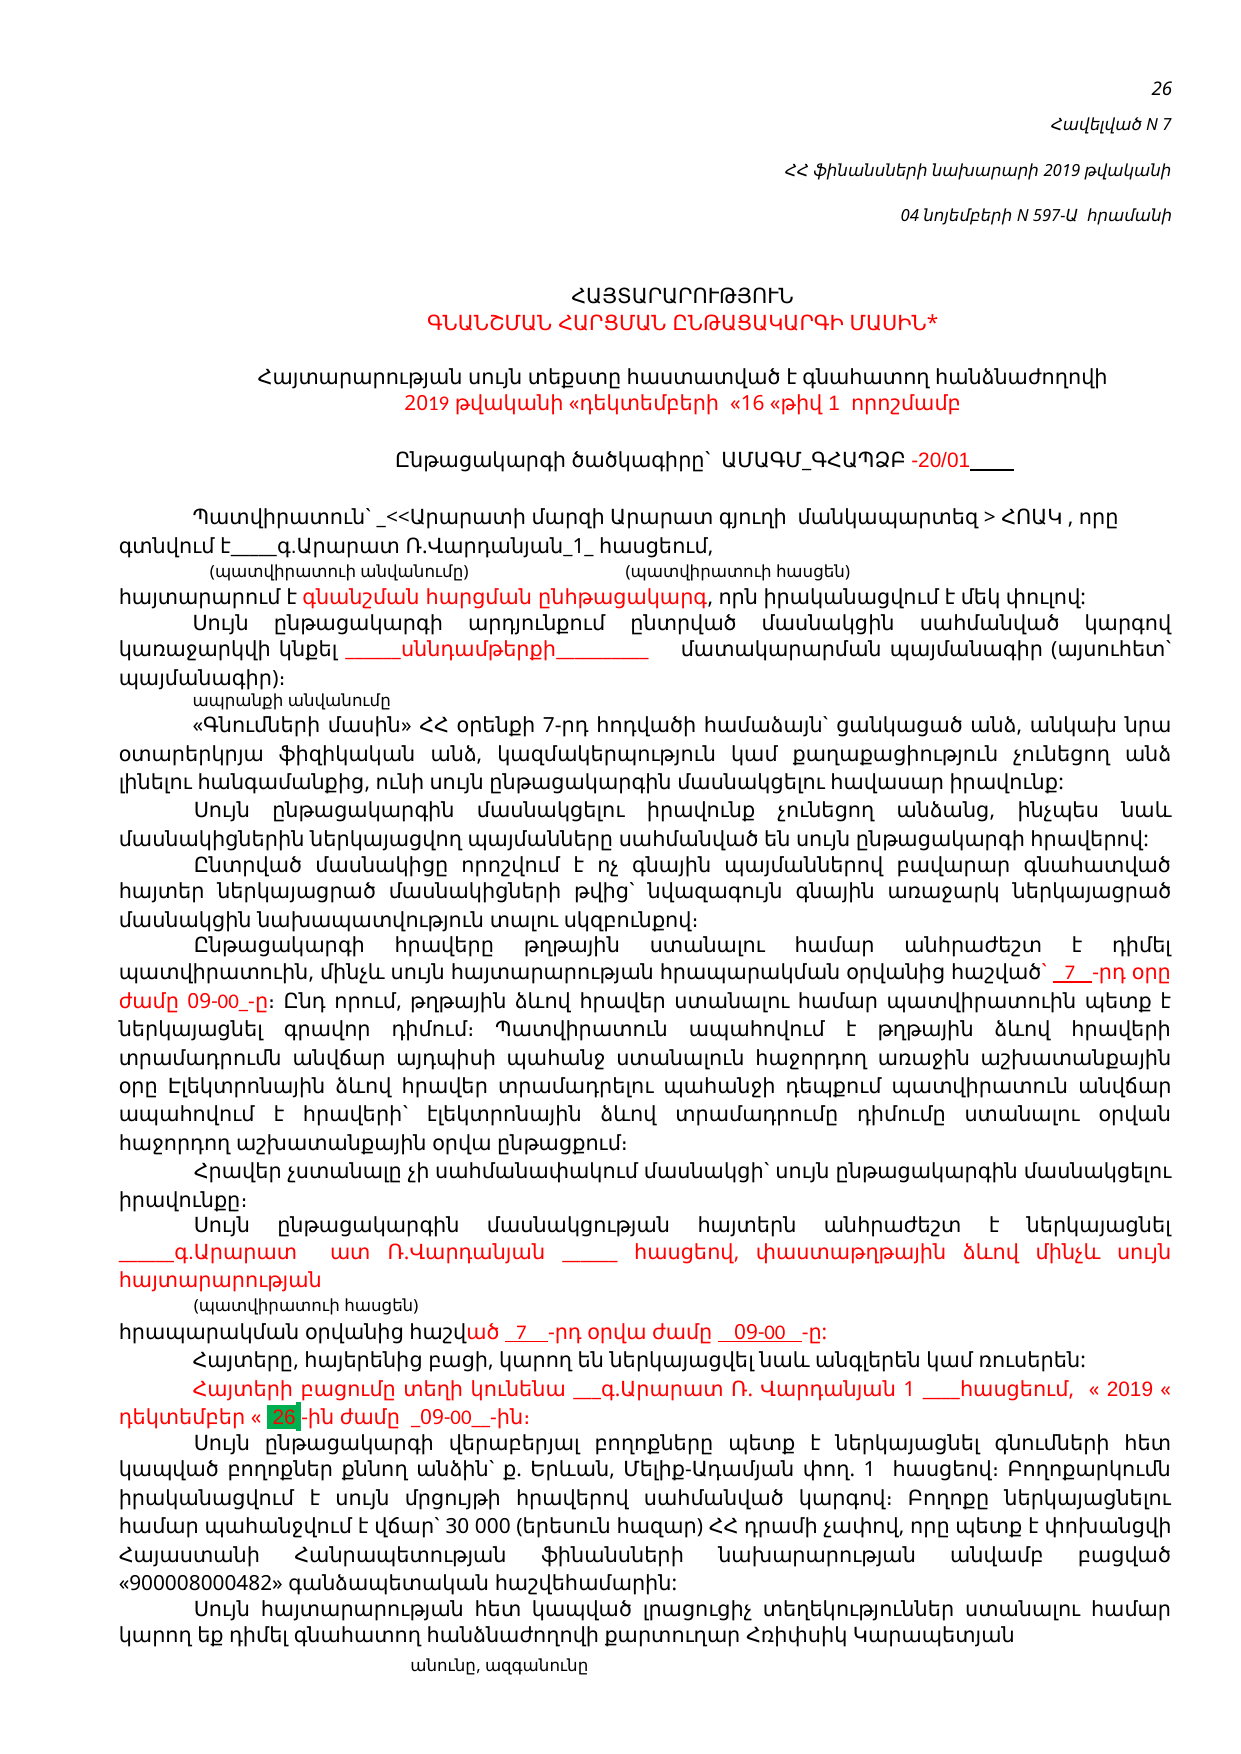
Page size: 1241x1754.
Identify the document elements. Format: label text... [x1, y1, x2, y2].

text հայտարարում է գնանշման հարցման ընհթացակարգ, որն իրականացվում է մեկ փուլով: [118, 582, 1171, 610]
text Հայտերը, հայերենից բացի, կարող են ներկայացվել նաև անգլերեն կամ ռուսերեն: [118, 1345, 1171, 1374]
text ԳՆԱՆՇՄԱՆ ՀԱՐՑՄԱՆ ԸՆԹԱՑԱԿԱՐԳԻ ՄԱՍԻՆ* [118, 308, 1171, 336]
text «Գնումների մասին» ՀՀ օրենքի 7-րդ հոդվածի համաձայն` ցանկացած անձ, անկախ նրա օտարերկրյա ֆիզիկական անձ, կազմակերպություն կամ քաղաքացիություն չունեցող անձ լինելու հանգամանքից, ունի սույն ընթացակարգին մասնակցելու հավասար իրավունք: [118, 710, 1171, 796]
text 04 նոյեմբերի N 597-Ա հրամանի [118, 204, 1172, 227]
text 26 [118, 75, 1172, 101]
text Հավելված N 7 [118, 113, 1171, 136]
text Սույն ընթացակարգի վերաբերյալ բողոքները պետք է ներկայացնել գնումների հետ կապված բողոքներ քննող անձին` ք. Երևան, Մելիք-Ադամյան փող. 1 հասցեով։ Բողոքարկումն իրականացվում է սույն մրցույթի հրավերով սահմանված կարգով։ Բողոքը ներկայացնելու համար պահանջվում է վճար` 30 000 (երեսուն հազար) ՀՀ դրամի չափով, որը պետք է փոխանցվի Հայաստանի Հանրապետության ֆինանսների նախարարության անվամբ բացված «900008000482» գանձապետական հաշվեհամարին: [118, 1431, 1171, 1597]
text հրապարակման օրվանից հաշված 7 -րդ օրվա ժամը 09-00 -ը: [118, 1317, 1171, 1345]
text Ընթացակարգի հրավերը թղթային ստանալու համար անհրաժեշտ է դիմել պատվիրատուին, մինչև սույն հայտարարության հրապարակման օրվանից հաշված` 7 -րդ օրը ժամը 09-00_-ը։ Ընդ որում, թղթային ձևով հրավեր ստանալու համար պատվիրատուին պետք է ներկայացնել գրավոր դիմում։ Պատվիրատուն ապահովում է թղթային ձևով հրավերի տրամադրումն անվճար այդպիսի պահանջ ստանալուն հաջորդող առաջին աշխատանքային օրը Էլեկտրոնային ձևով հրավեր տրամադրելու պահանջի դեպքում պատվիրատուն անվճար ապահովում է հրավերի` էլեկտրոնային ձևով տրամադրումը դիմումը ստանալու օրվան հաջորդող աշխատանքային օրվա ընթացքում։ [118, 933, 1171, 1156]
text Սույն ընթացակարգին մասնակցելու իրավունք չունեցող անձանց, ինչպես նաև մասնակիցներին ներկայացվող պայմանները սահմանված են սույն ընթացակարգի հրավերով: [118, 796, 1171, 852]
text Պատվիրատուն` _<<Արարատի մարզի Արարատ գյուղի մանկապարտեզ > ՀՈԱԿ , որը գտնվում է_____գ.Արարատ Ռ.Վարդանյան_1_ հասցեում, [118, 502, 1171, 559]
text (պատվիրատուի հասցեն) [118, 1294, 1171, 1317]
text Սույն հայտարարության հետ կապված լրացուցիչ տեղեկություններ ստանալու համար կարող եք դիմել գնահատող հանձնաժողովի քարտուղար Հռիփսիկ Կարապետյան անունը, ազգանունը [118, 1597, 1171, 1677]
text 2019 թվականի «դեկտեմբերի «16 «թիվ 1 որոշմամբ [118, 388, 1171, 417]
text ապրանքի անվանումը [118, 691, 1171, 710]
text Հայտարարության սույն տեքստը հաստատված է գնահատող հանձնաժողովի [118, 364, 1171, 388]
text ՀՀ ֆինանսների նախարարի 2019 թվականի [118, 158, 1171, 181]
text Հայտերի բացումը տեղի կունենա ___գ.Արարատ Ռ. Վարդանյան 1 ____հասցեում, « 2019 « դեկտեմբեր « 26 -ին ժամը _09-00__-ին։ [118, 1374, 1171, 1431]
text Ընտրված մասնակիցը որոշվում է ոչ գնային պայմաններով բավարար գնահատված հայտեր ներկայացրած մասնակիցների թվից` նվազագույն գնային առաջարկ ներկայացրած մասնակցին նախապատվություն տալու սկզբունքով։ [118, 852, 1171, 933]
text (պատվիրատուի անվանումը) (պատվիրատուի հասցեն) [118, 559, 1171, 582]
text ՀԱՅՏԱՐԱՐՈՒԹՅՈՒՆ [118, 284, 1171, 308]
text Ընթացակարգի ծածկագիրը` ԱՄԱԳՄ_ԳՀԱՊՁԲ -20/01 [118, 445, 1171, 474]
text Հրավեր չստանալը չի սահմանափակում մասնակցի` սույն ընթացակարգին մասնակցելու իրավունքը։ [118, 1156, 1171, 1213]
text Սույն ընթացակարգին մասնակցության հայտերն անհրաժեշտ է ներկայացնել ______գ.Արարատ ատ Ռ.Վարդանյան ______ հասցեով, փաստաթղթային ձևով մինչև սույն հայտարարության [118, 1213, 1171, 1294]
text Սույն ընթացակարգի արդյունքում ընտրված մասնակցին սահմանված կարգով կառաջարկվի կնքել ______սննդամթերքի__________ մատակարարման պայմանագիր (այսուհետ` պայմանագիր)։ [118, 610, 1171, 691]
